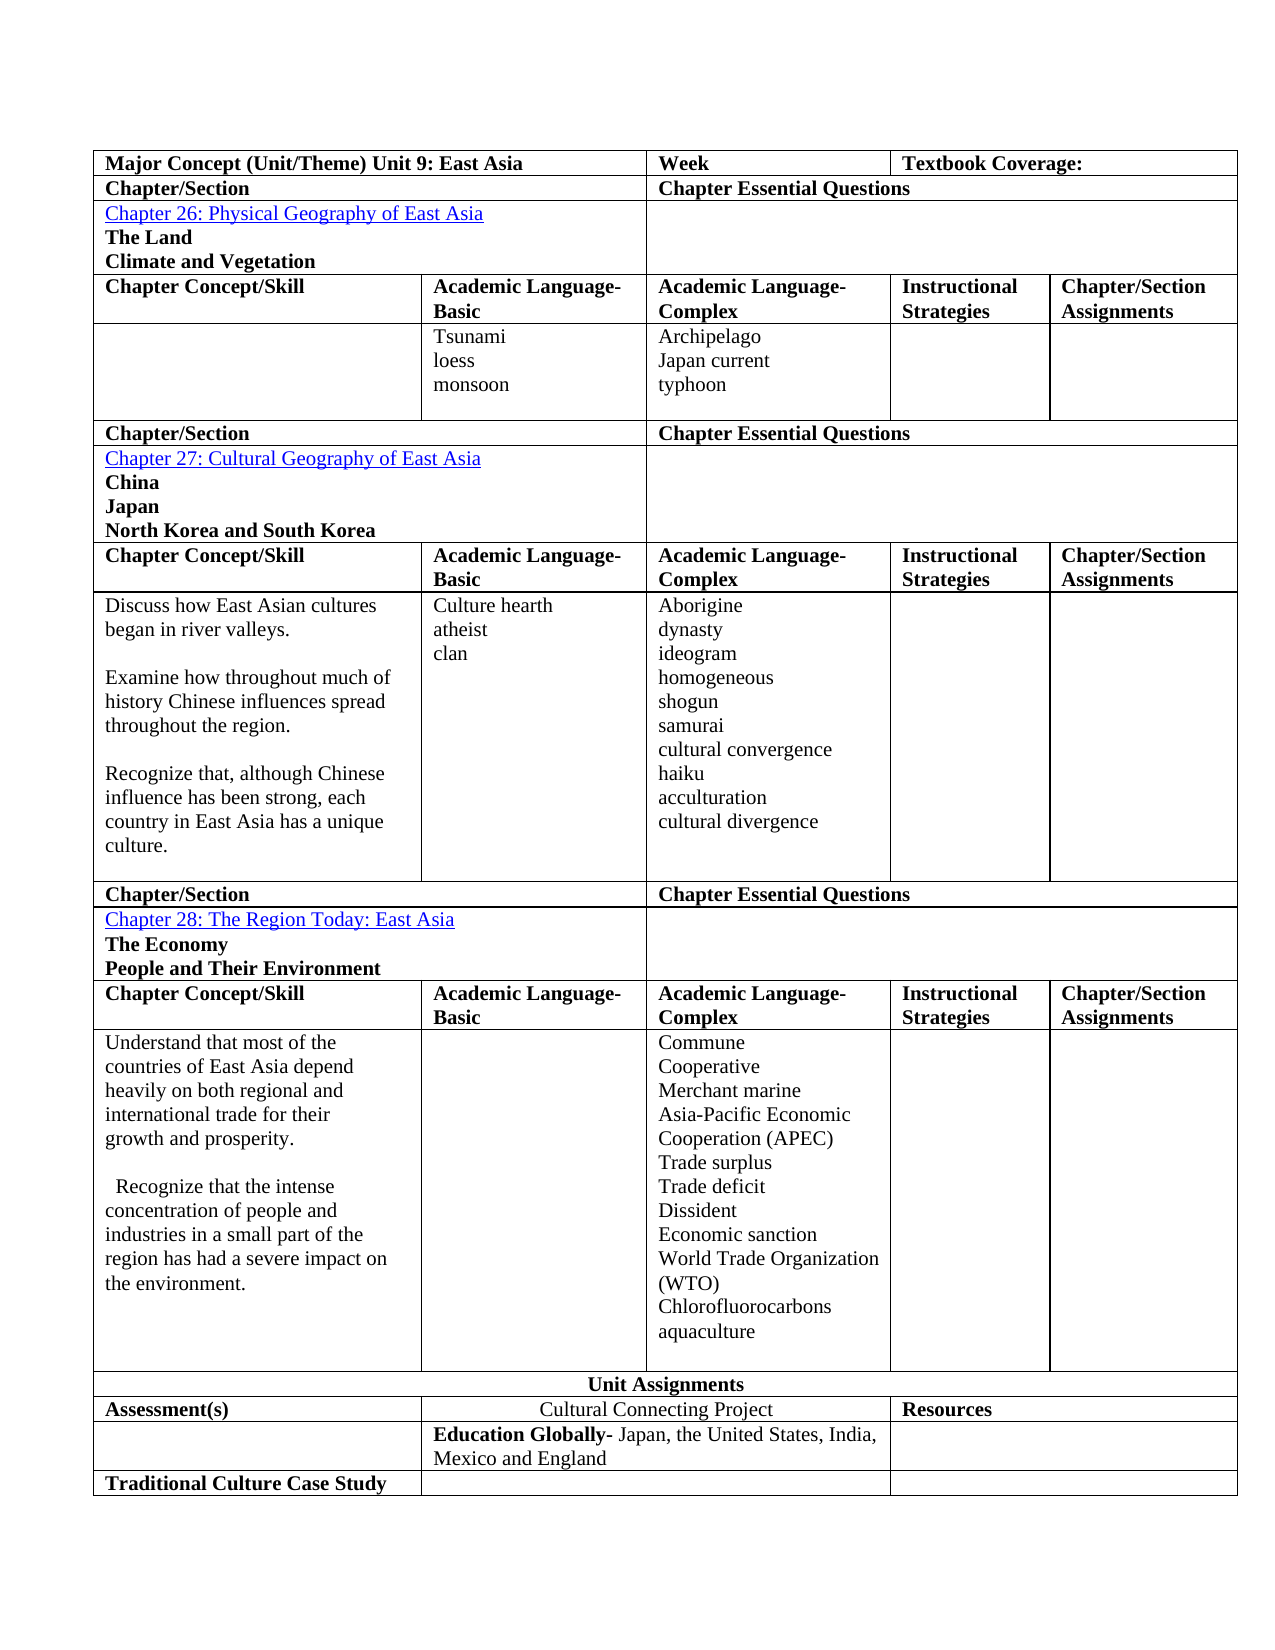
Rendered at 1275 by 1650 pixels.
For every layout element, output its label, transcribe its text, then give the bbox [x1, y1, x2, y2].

table_header Week [647, 151, 890, 175]
table_cell Understand that most of the countries of East Asia depend heavily on both regional and international trade for their growth and prosperity. Recognize that the intense concentration of people and industries in a small part of the region has had a severe impact on the environment. [94, 1030, 421, 1371]
table_header Textbook Coverage: [891, 151, 1237, 175]
table_cell Education Globally- Japan, the United States, India, Mexico and England [422, 1422, 890, 1470]
table_cell Chapter/Section [94, 176, 646, 200]
table_cell Instructional Strategies [891, 275, 1049, 323]
table_cell [891, 1030, 1049, 1371]
table_cell Unit Assignments [94, 1372, 1237, 1396]
table_cell Chapter/Section [94, 421, 646, 445]
table_cell [1051, 1030, 1237, 1371]
table_cell Chapter Essential Questions [647, 176, 1237, 200]
table_cell Aborigine dynasty ideogram homogeneous shogun samurai cultural convergence haiku acculturation cultural divergence [647, 593, 890, 881]
table_cell Chapter/Section Assignments [1051, 275, 1237, 323]
table_cell Academic Language- Basic [422, 981, 646, 1029]
table_cell [891, 324, 1049, 420]
table_cell Instructional Strategies [891, 981, 1049, 1029]
table_cell Chapter Concept/Skill [94, 275, 421, 323]
table_cell Chapter/Section Assignments [1051, 543, 1237, 591]
table_cell [422, 1030, 646, 1371]
table_cell [422, 1471, 890, 1495]
table_cell Assessment(s) [94, 1397, 421, 1421]
table_cell [94, 1422, 421, 1470]
table_cell Discuss how East Asian cultures began in river valleys. Examine how throughout much of history Chinese influences spread throughout the region. Recognize that, although Chinese influence has been strong, each country in East Asia has a unique culture. [94, 593, 421, 881]
table_cell Resources [891, 1397, 1237, 1421]
table_cell Academic Language- Basic [422, 543, 646, 591]
table_cell Commune Cooperative Merchant marine Asia-Pacific Economic Cooperation (APEC) Trade surplus Trade deficit Dissident Economic sanction World Trade Organization (WTO) Chlorofluorocarbons aquaculture [647, 1030, 890, 1371]
table_cell [891, 593, 1049, 881]
table_cell [94, 324, 421, 420]
table_cell Academic Language- Complex [647, 981, 890, 1029]
table_cell Archipelago Japan current typhoon [647, 324, 890, 420]
table_cell Chapter/Section Assignments [1051, 981, 1237, 1029]
table_cell [647, 201, 1237, 273]
table_cell Chapter Essential Questions [647, 421, 1237, 445]
table_cell Academic Language- Complex [647, 275, 890, 323]
table_cell [647, 908, 1237, 979]
table_cell [647, 446, 1237, 542]
table_cell Academic Language- Basic [422, 275, 646, 323]
table_header Major Concept (Unit/Theme) Unit 9: East Asia [94, 151, 646, 175]
table_cell Academic Language- Complex [647, 543, 890, 591]
table_cell [1051, 593, 1237, 881]
table_cell Chapter Concept/Skill [94, 981, 421, 1029]
table_cell Chapter 28: The Region Today: East Asia The Economy People and Their Environment [94, 908, 646, 979]
table_cell Chapter 27: Cultural Geography of East Asia China Japan North Korea and South Korea [94, 446, 646, 542]
table_cell Chapter 26: Physical Geography of East Asia The Land Climate and Vegetation [94, 201, 646, 273]
table_cell [891, 1471, 1237, 1495]
table_cell Culture hearth atheist clan [422, 593, 646, 881]
table_cell Chapter Essential Questions [647, 882, 1237, 906]
table_cell Chapter/Section [94, 882, 646, 906]
table_cell [891, 1422, 1237, 1470]
table_cell Chapter Concept/Skill [94, 543, 421, 591]
table_cell [1051, 324, 1237, 420]
table_cell Cultural Connecting Project [422, 1397, 890, 1421]
table_cell Traditional Culture Case Study [94, 1471, 421, 1495]
table_cell Instructional Strategies [891, 543, 1049, 591]
table_cell Tsunami loess monsoon [422, 324, 646, 420]
